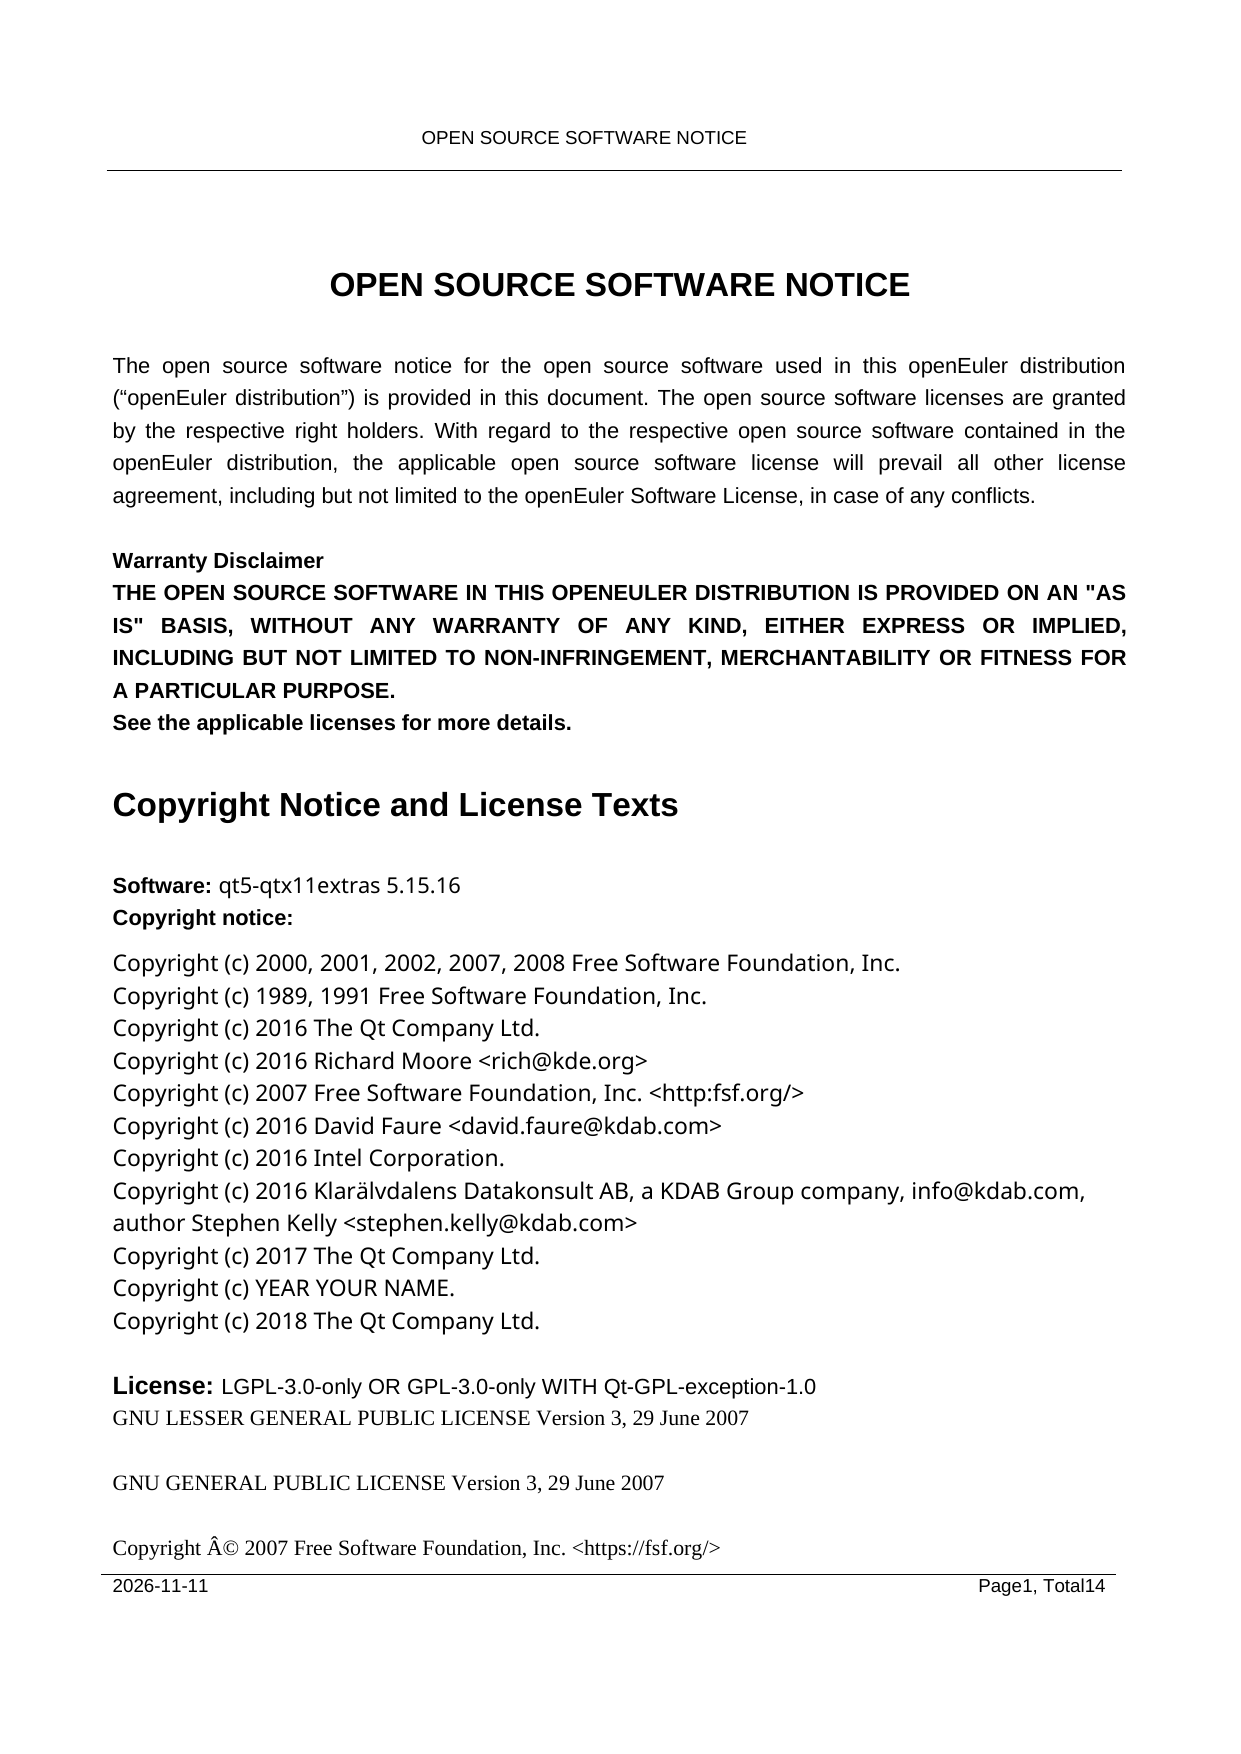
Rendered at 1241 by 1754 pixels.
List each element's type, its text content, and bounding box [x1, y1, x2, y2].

text THE OPEN SOURCE SOFTWARE IN THIS OPENEULER DISTRIBUTION IS PROVIDED ON AN "AS IS" BASIS, WITHOUT ANY WARRANTY OF ANY KIND, EITHER EXPRESS OR IMPLIED, INCLUDING BUT NOT LIMITED TO NON-INFRINGEMENT, MERCHANTABILITY OR FITNESS FOR A PARTICULAR PURPOSE. See the applicable licenses for more details. [112, 576, 1128, 739]
text OPEN SOURCE SOFTWARE NOTICE [112, 251, 1128, 316]
text Copyright (c) 2000, 2001, 2002, 2007, 2008 Free Software Foundation, Inc. Copyright (c) 1989, 1991 Free Software Foundation, Inc. Copyright (c) 2016 The Qt Company Ltd. Copyright (c) 2016 Richard Moore <rich@kde.org> Copyright (c) 2007 Free Software Foundation, Inc. <http:fsf.org/> Copyright (c) 2016 David Faure <david.faure@kdab.com> Copyright (c) 2016 Intel Corporation. Copyright (c) 2016 Klarälvdalens Datakonsult AB, a KDAB Group company, info@kdab.com, author Stephen Kelly <stephen.kelly@kdab.com> Copyright (c) 2017 The Qt Company Ltd. Copyright (c) YEAR YOUR NAME. Copyright (c) 2018 The Qt Company Ltd. [112, 947, 1128, 1369]
text The open source software notice for the open source software used in this openEuler distribution (“openEuler distribution”) is provided in this document. The open source software licenses are granted by the respective right holders. With regard to the respective open source software contained in the openEuler distribution, the applicable open source software license will prevail all other license agreement, including but not limited to the openEuler Software License, in case of any conflicts. [112, 349, 1128, 511]
title Software: qt5-qtx11extras 5.15.16 [112, 869, 1128, 901]
text Warranty Disclaimer [112, 544, 1128, 576]
text Copyright Notice and License Texts [112, 771, 1128, 836]
text Copyright notice: [112, 901, 1128, 934]
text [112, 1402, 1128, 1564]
text License: LGPL-3.0-only OR GPL-3.0-only WITH Qt-GPL-exception-1.0 [112, 1369, 1128, 1402]
